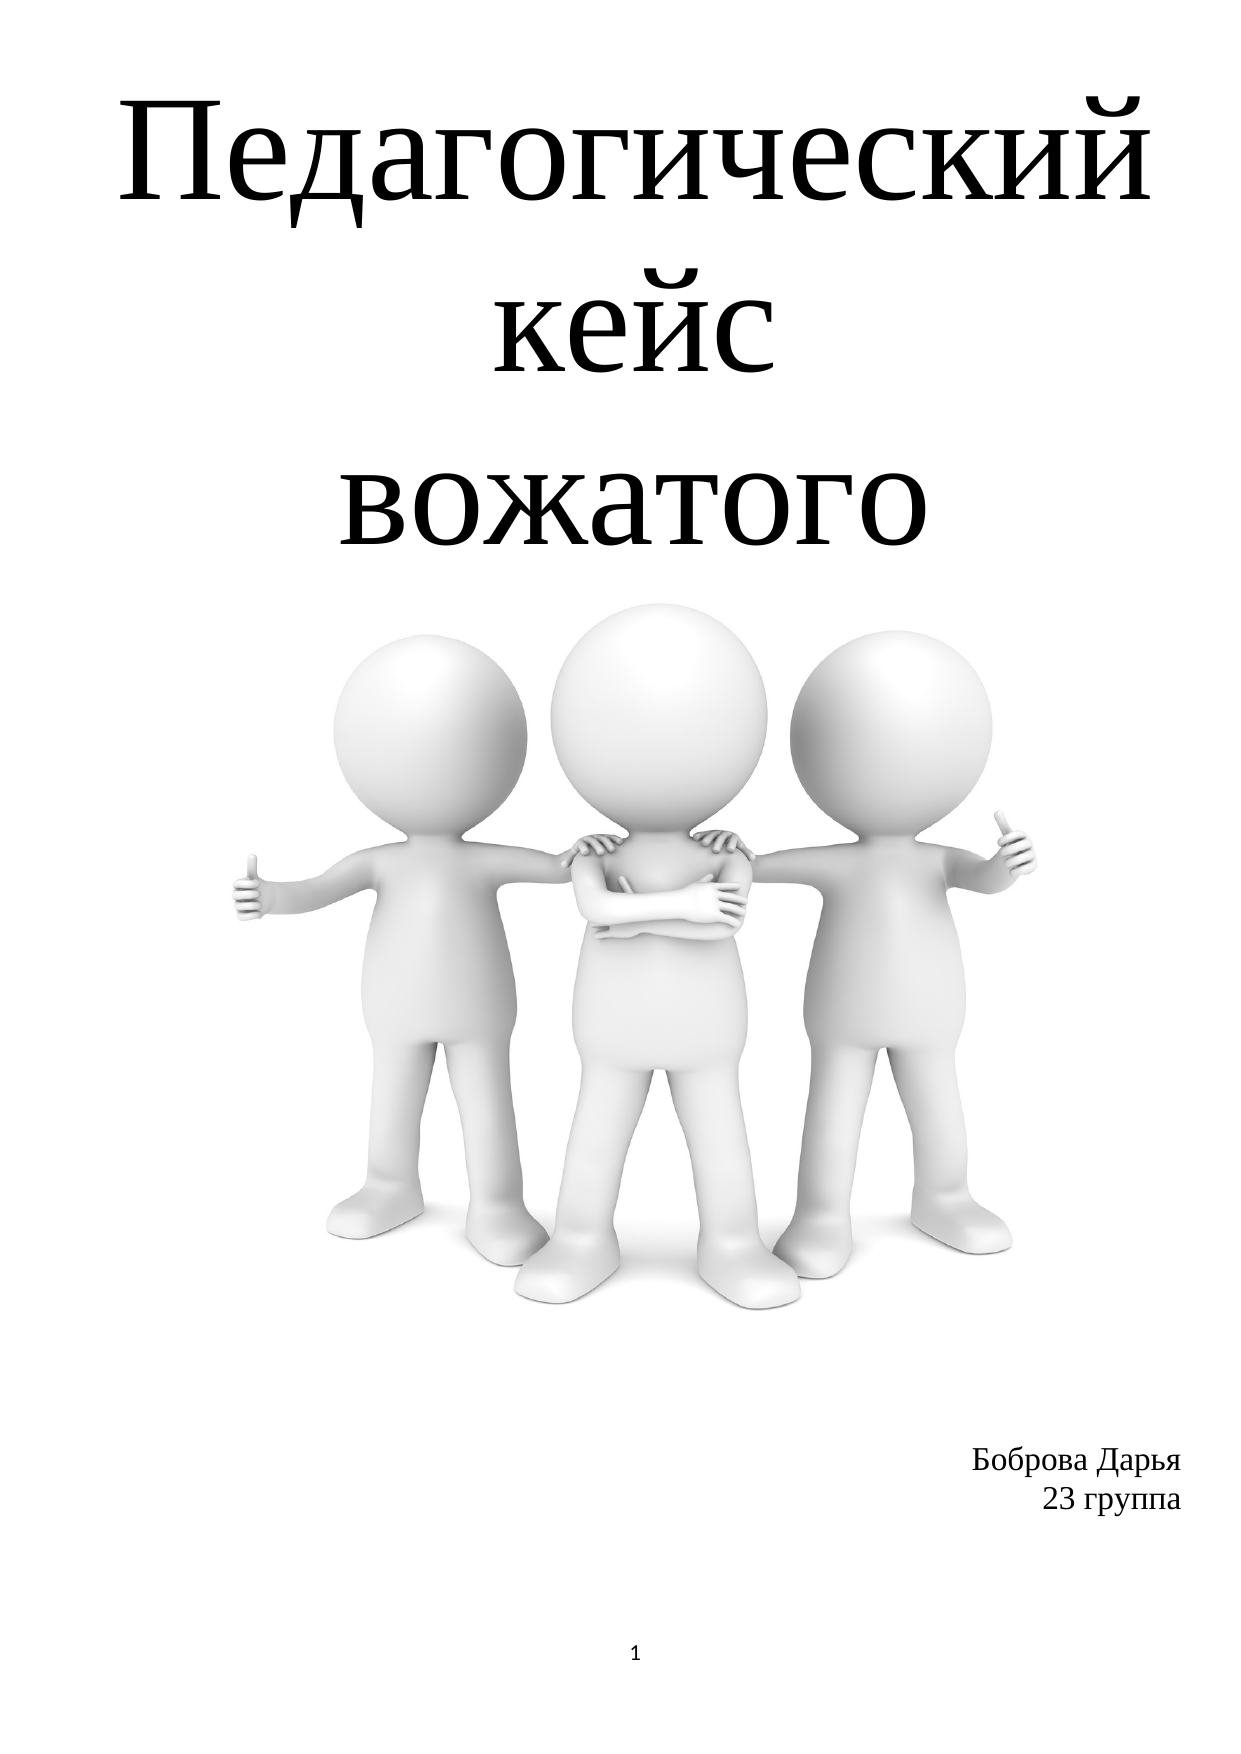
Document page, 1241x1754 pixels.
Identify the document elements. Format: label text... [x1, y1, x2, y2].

picture [214, 576, 1056, 1325]
text Педагогический кейс [89, 59, 1181, 404]
text 23 группа [89, 1478, 1181, 1516]
text Боброва Дарья [89, 1440, 1181, 1478]
text вожатого [89, 404, 1181, 577]
